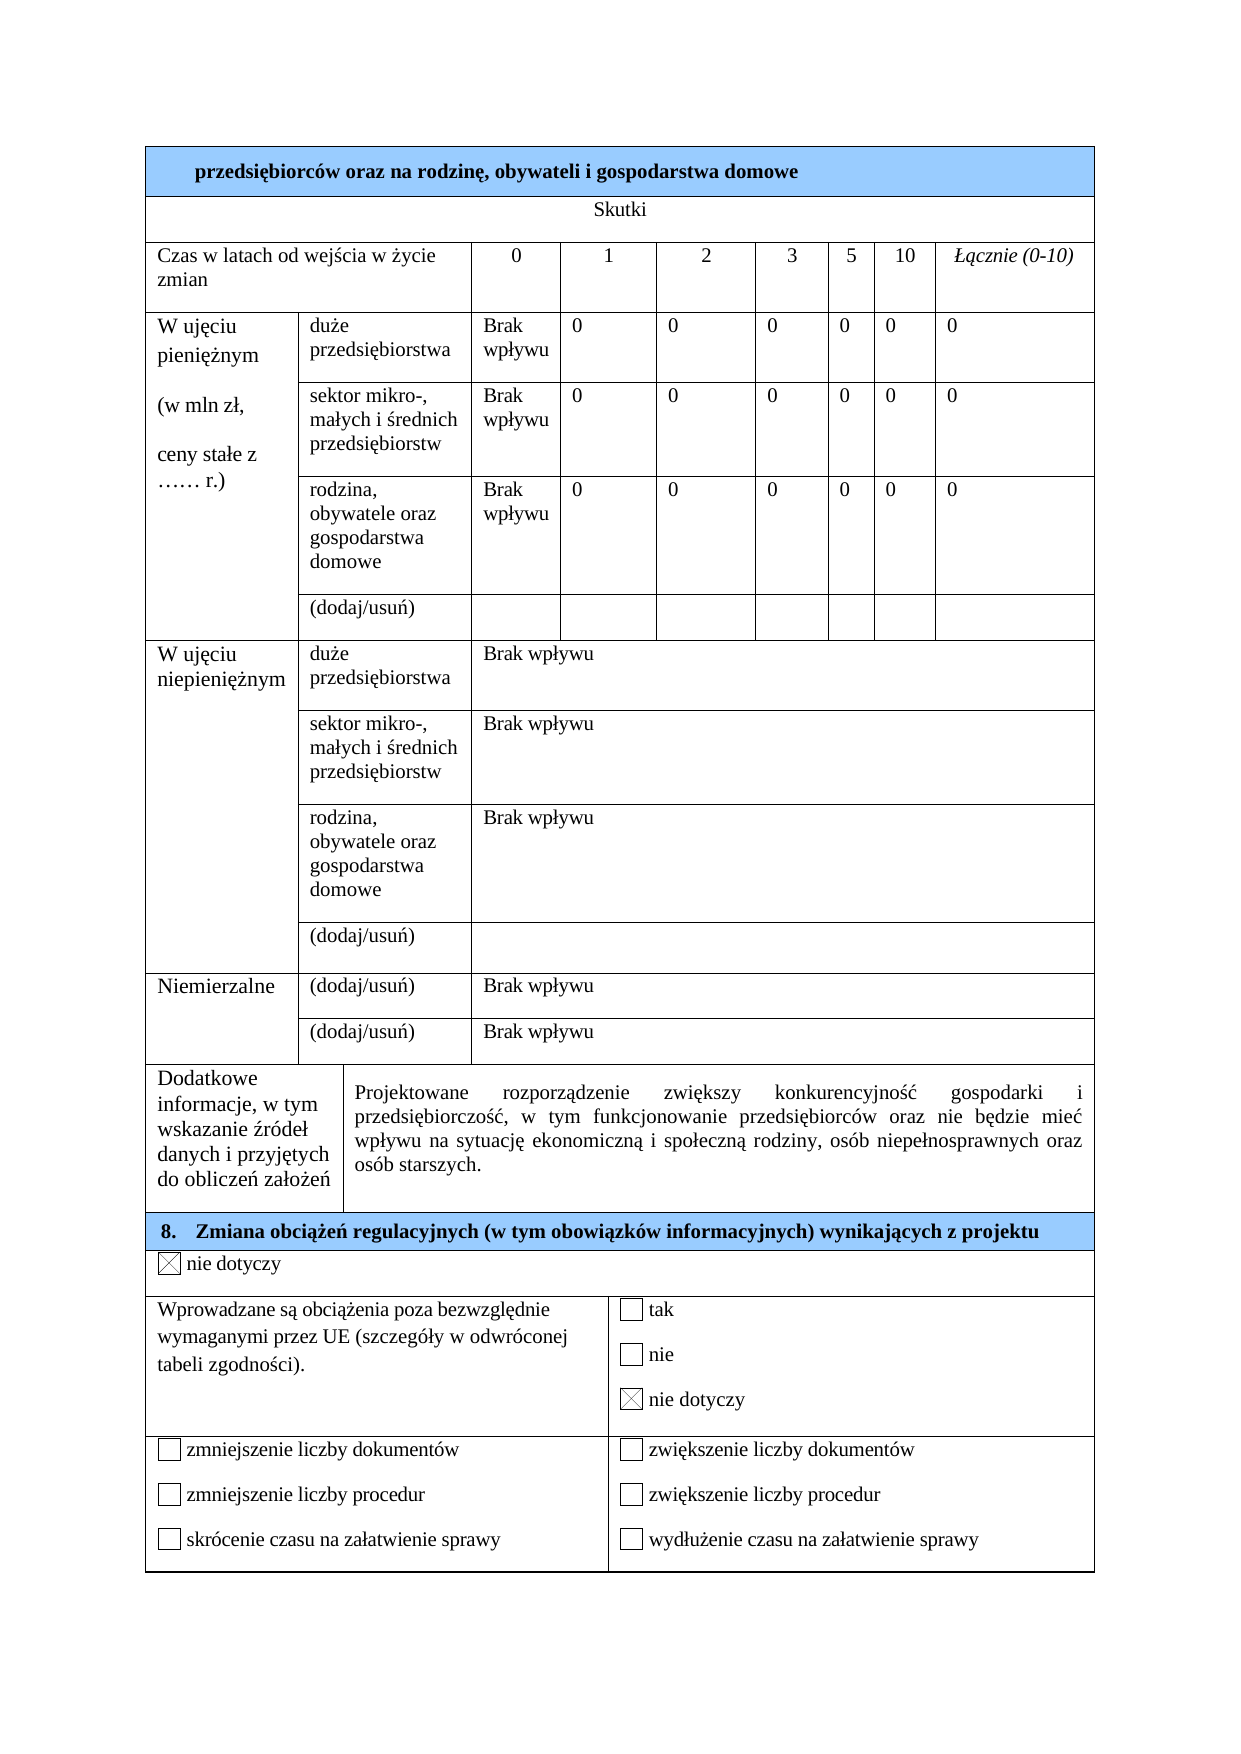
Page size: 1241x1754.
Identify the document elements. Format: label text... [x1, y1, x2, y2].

table_cell [472, 923, 1094, 972]
table_cell [561, 595, 656, 640]
table_cell 0 [936, 313, 1094, 382]
table_cell [829, 595, 874, 640]
table_cell Łącznie (0-10) [936, 243, 1094, 312]
table_cell 0 [875, 477, 935, 594]
table_cell Brak wpływu [472, 383, 560, 476]
table_cell 0 [829, 383, 874, 476]
table_cell rodzina, obywatele oraz gospodarstwa domowe [299, 805, 471, 922]
table_cell Zmiana obciążeń regulacyjnych (w tym obowiązków informacyjnych) wynikających z projektu [146, 1213, 1094, 1250]
table_cell (dodaj/usuń) [299, 923, 471, 972]
table_cell 0 [561, 313, 656, 382]
table_cell 3 [756, 243, 828, 312]
table_cell Brak wpływu [472, 711, 1094, 804]
table_cell Brak wpływu [472, 313, 560, 382]
table_cell 0 [657, 313, 755, 382]
table_cell 1 [561, 243, 656, 312]
table_cell 0 [936, 477, 1094, 594]
table_cell [657, 595, 755, 640]
table_cell rodzina, obywatele oraz gospodarstwa domowe [299, 477, 471, 594]
table_cell duże przedsiębiorstwa [299, 313, 471, 382]
table_cell Brak wpływu [472, 641, 1094, 710]
table_cell 0 [561, 383, 656, 476]
table_cell duże przedsiębiorstwa [299, 641, 471, 710]
table_cell 5 [829, 243, 874, 312]
table_cell 0 [561, 477, 656, 594]
table_cell tak nie nie dotyczy [609, 1297, 1094, 1436]
table_cell W ujęciu pieniężnym (w mln zł, ceny stałe z …… r.) [146, 313, 298, 640]
table_cell sektor mikro-, małych i średnich przedsiębiorstw [299, 711, 471, 804]
table_cell 0 [756, 383, 828, 476]
table_cell Brak wpływu [472, 477, 560, 594]
table_cell 0 [875, 313, 935, 382]
table_cell 2 [657, 243, 755, 312]
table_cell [146, 1437, 608, 1571]
table_cell (dodaj/usuń) [299, 1019, 471, 1064]
table_cell Brak wpływu [472, 805, 1094, 922]
table_cell 0 [756, 313, 828, 382]
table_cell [609, 1437, 1094, 1571]
table_cell Brak wpływu [472, 974, 1094, 1018]
table_cell (dodaj/usuń) [299, 974, 471, 1018]
table_cell nie dotyczy [146, 1251, 1094, 1296]
table_cell 0 [875, 383, 935, 476]
table_cell 10 [875, 243, 935, 312]
table_cell [756, 595, 828, 640]
table_cell 0 [657, 477, 755, 594]
table_cell 0 [756, 477, 828, 594]
table_cell 0 [829, 477, 874, 594]
table_cell [472, 595, 560, 640]
table_cell 0 [936, 383, 1094, 476]
table_cell sektor mikro-, małych i średnich przedsiębiorstw [299, 383, 471, 476]
table_cell W ujęciu niepieniężnym [146, 641, 298, 972]
table_cell [875, 595, 935, 640]
table_cell Brak wpływu [472, 1019, 1094, 1064]
table_cell 0 [829, 313, 874, 382]
table_cell [936, 595, 1094, 640]
table_cell Projektowane rozporządzenie zwiększy konkurencyjność gospodarki i przedsiębiorczość, w tym funkcjonowanie przedsiębiorców oraz nie będzie mieć wpływu na sytuację ekonomiczną i społeczną rodziny, osób niepełnosprawnych oraz osób starszych. [344, 1065, 1094, 1212]
table_cell Wprowadzane są obciążenia poza bezwzględnie wymaganymi przez UE (szczegóły w odwróconej tabeli zgodności). [146, 1297, 608, 1436]
table_cell Dodatkowe informacje, w tym wskazanie źródeł danych i przyjętych do obliczeń założeń [146, 1065, 343, 1212]
table_cell (dodaj/usuń) [299, 595, 471, 640]
table_cell Niemierzalne [146, 974, 298, 1064]
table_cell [146, 147, 1094, 196]
table_cell Skutki [146, 197, 1094, 242]
table_cell Czas w latach od wejścia w życie zmian [146, 243, 471, 312]
table_cell 0 [657, 383, 755, 476]
table_cell 0 [472, 243, 560, 312]
